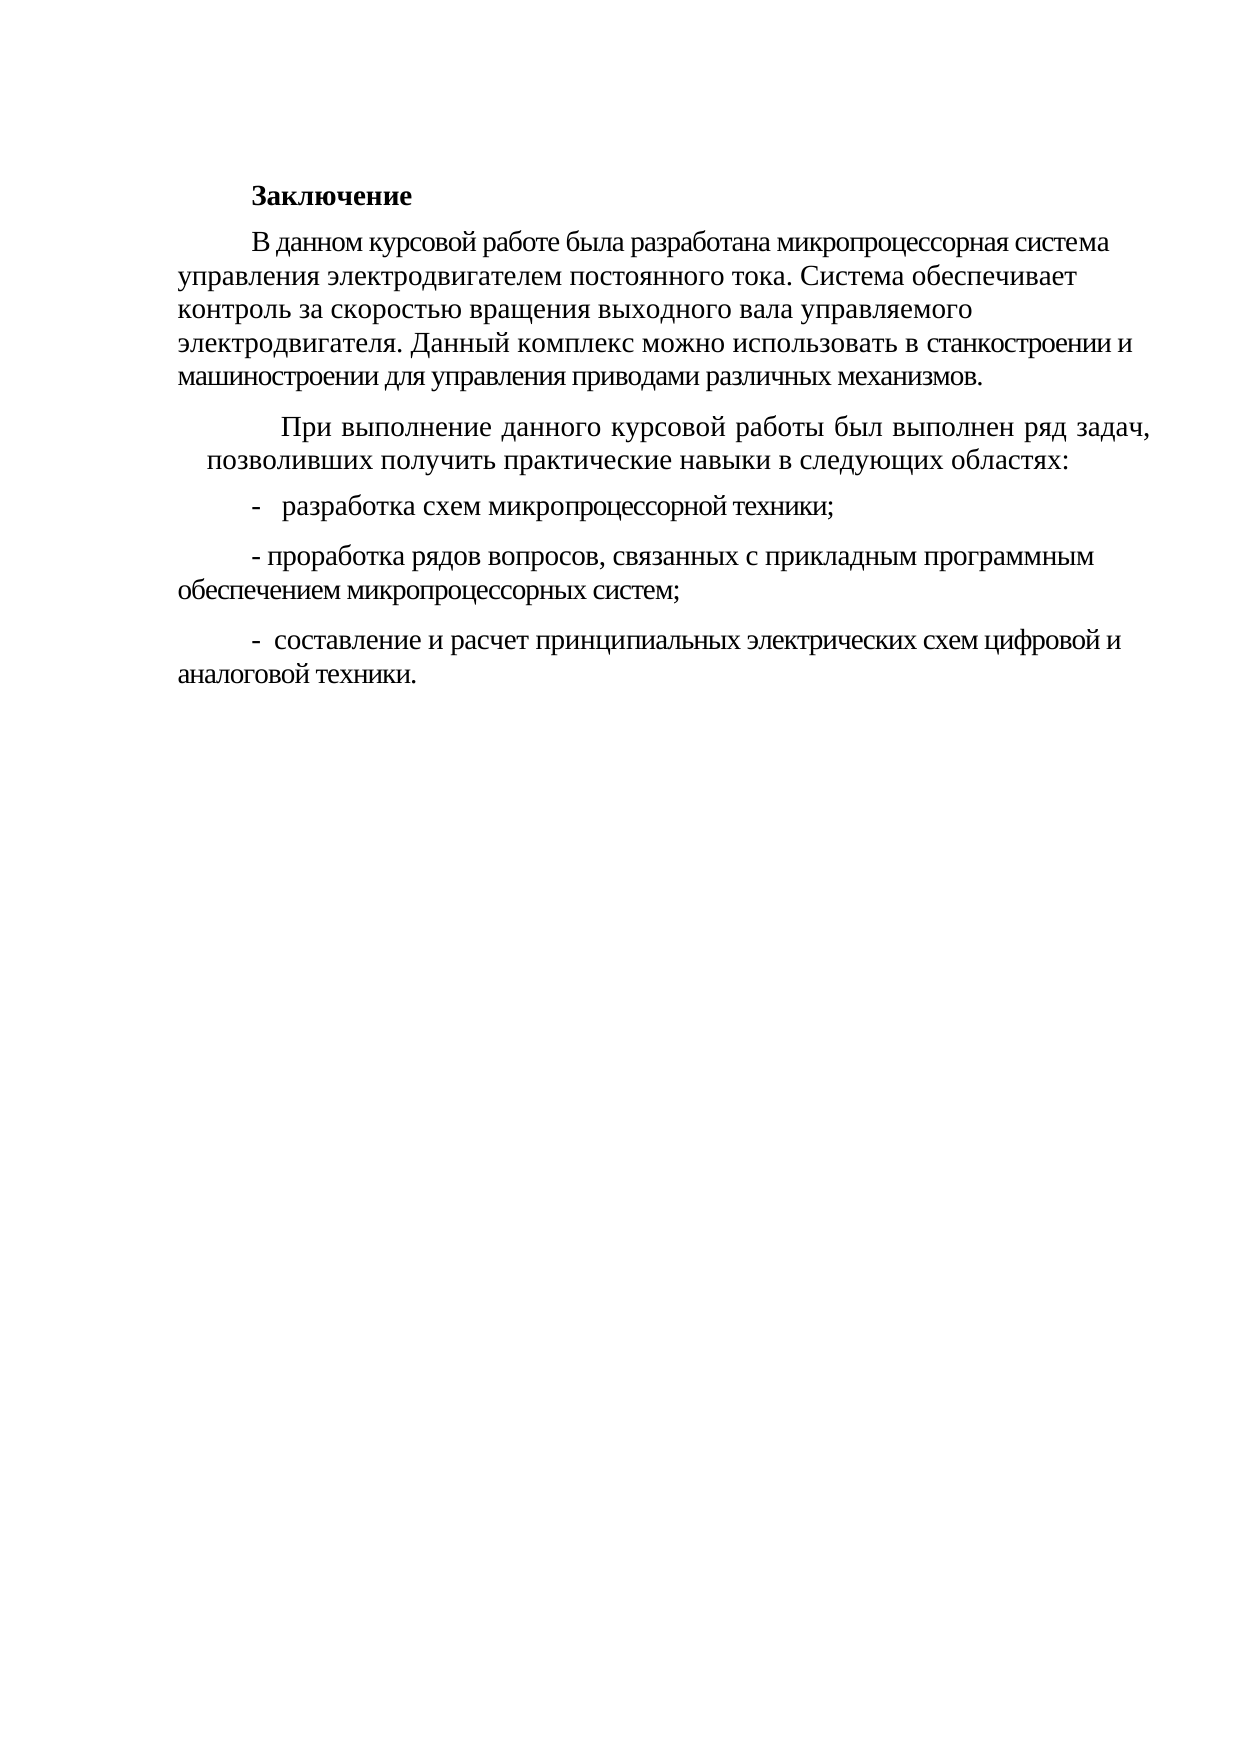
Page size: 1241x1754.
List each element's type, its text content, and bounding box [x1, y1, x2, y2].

text - составление и расчет принципиальных электрических схем цифровой и аналоговой техники. [177, 622, 1152, 689]
text - разработка схем микропроцессорной техники; [177, 488, 1152, 522]
text В данном курсовой работе была разработана микропроцессорная система управления электродвигателем постоянного тока. Система обеспечивает контроль за скоростью вращения выходного вала управляемого электродвигателя. Данный комплекс можно использовать в станкостроении и машиностроении для управления приводами различных механизмов. [177, 224, 1152, 392]
text Заключение [177, 178, 1152, 212]
text При выполнение данного курсовой работы был выполнен ряд задач, позволивших получить практические навыки в следующих областях: [207, 409, 1152, 476]
text - проработка рядов вопросов, связанных с прикладным программным обеспечением микропроцессорных систем; [177, 538, 1152, 606]
